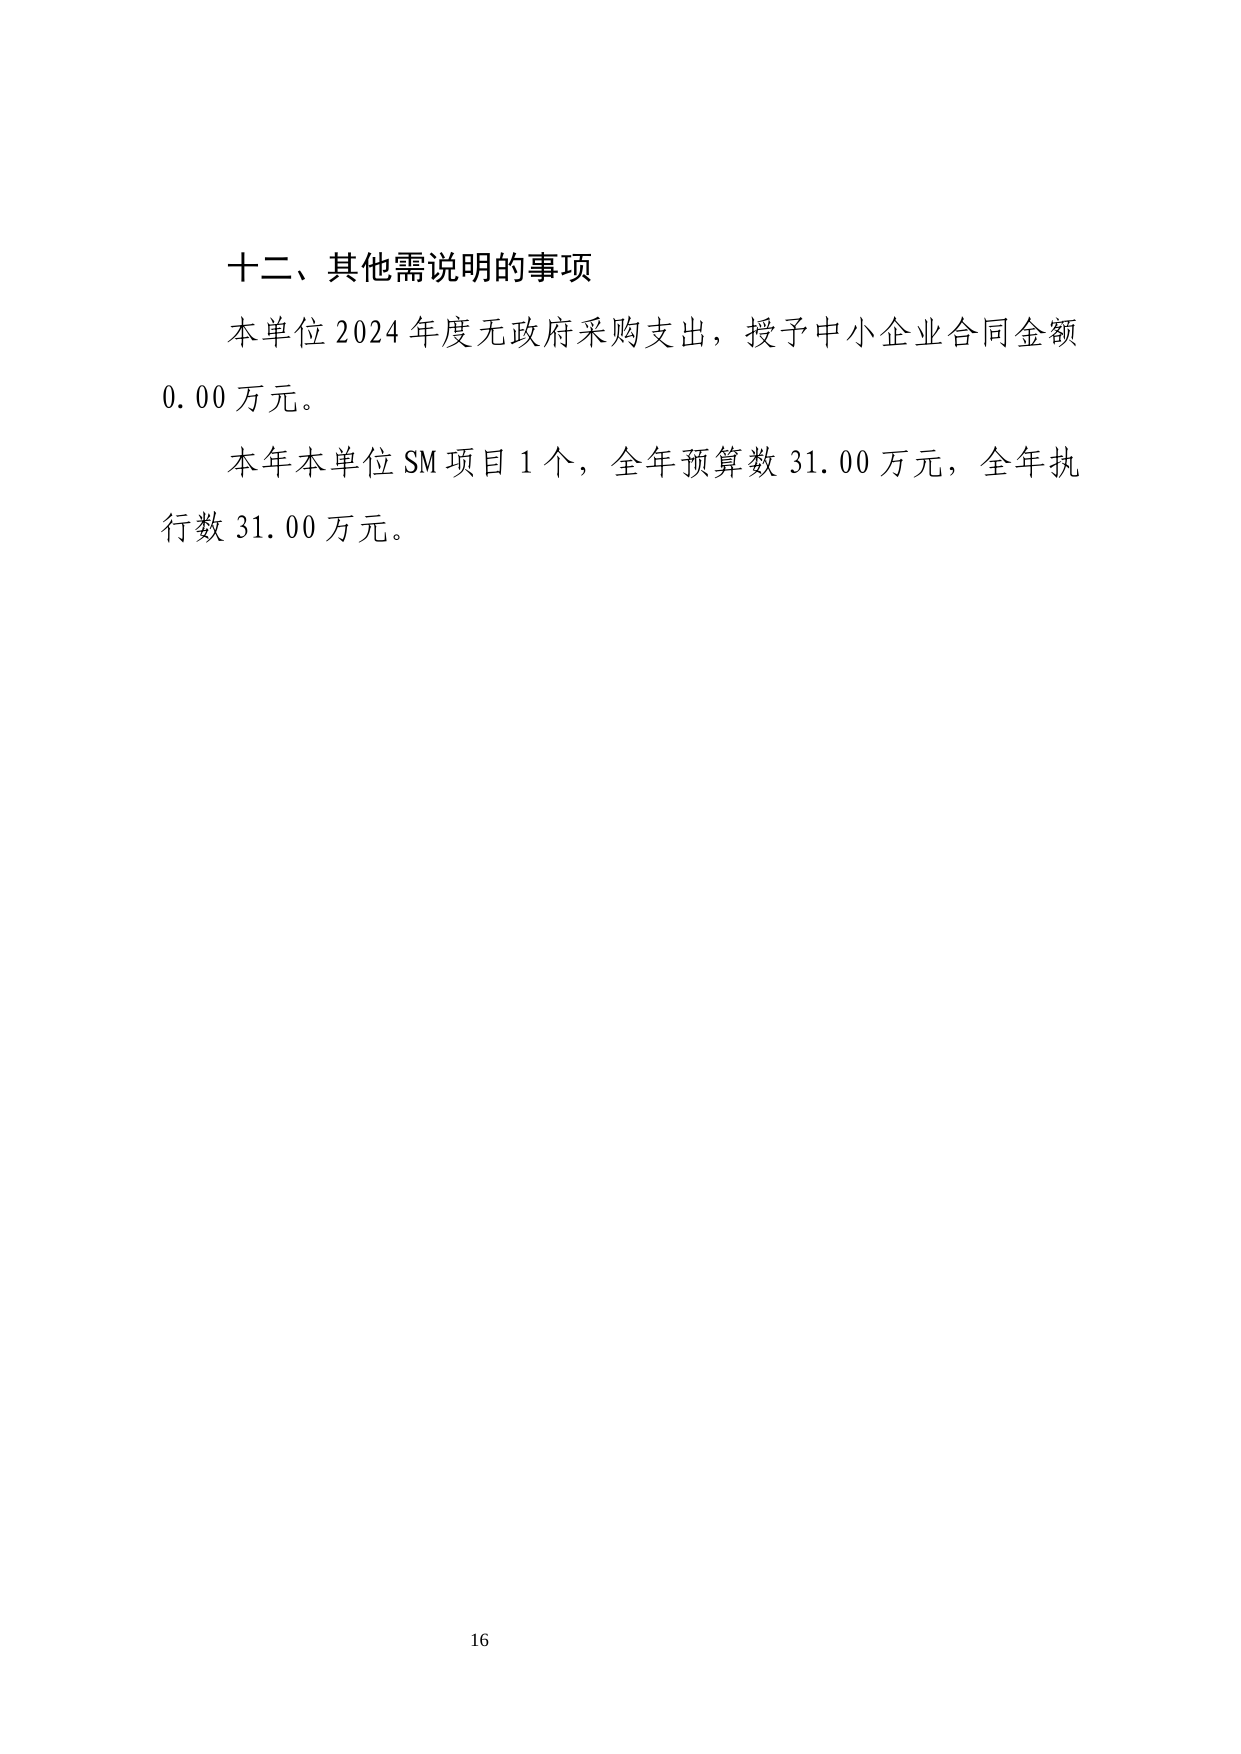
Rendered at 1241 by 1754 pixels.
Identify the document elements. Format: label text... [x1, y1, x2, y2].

text 十二、其他需说明的事项 [159, 233, 1081, 298]
text 本年本单位SM项目1个，全年预算数31.00万元，全年执行数31.00万元。 [159, 428, 1081, 558]
text 本单位2024年度无政府采购支出，授予中小企业合同金额0.00万元。 [159, 298, 1081, 428]
